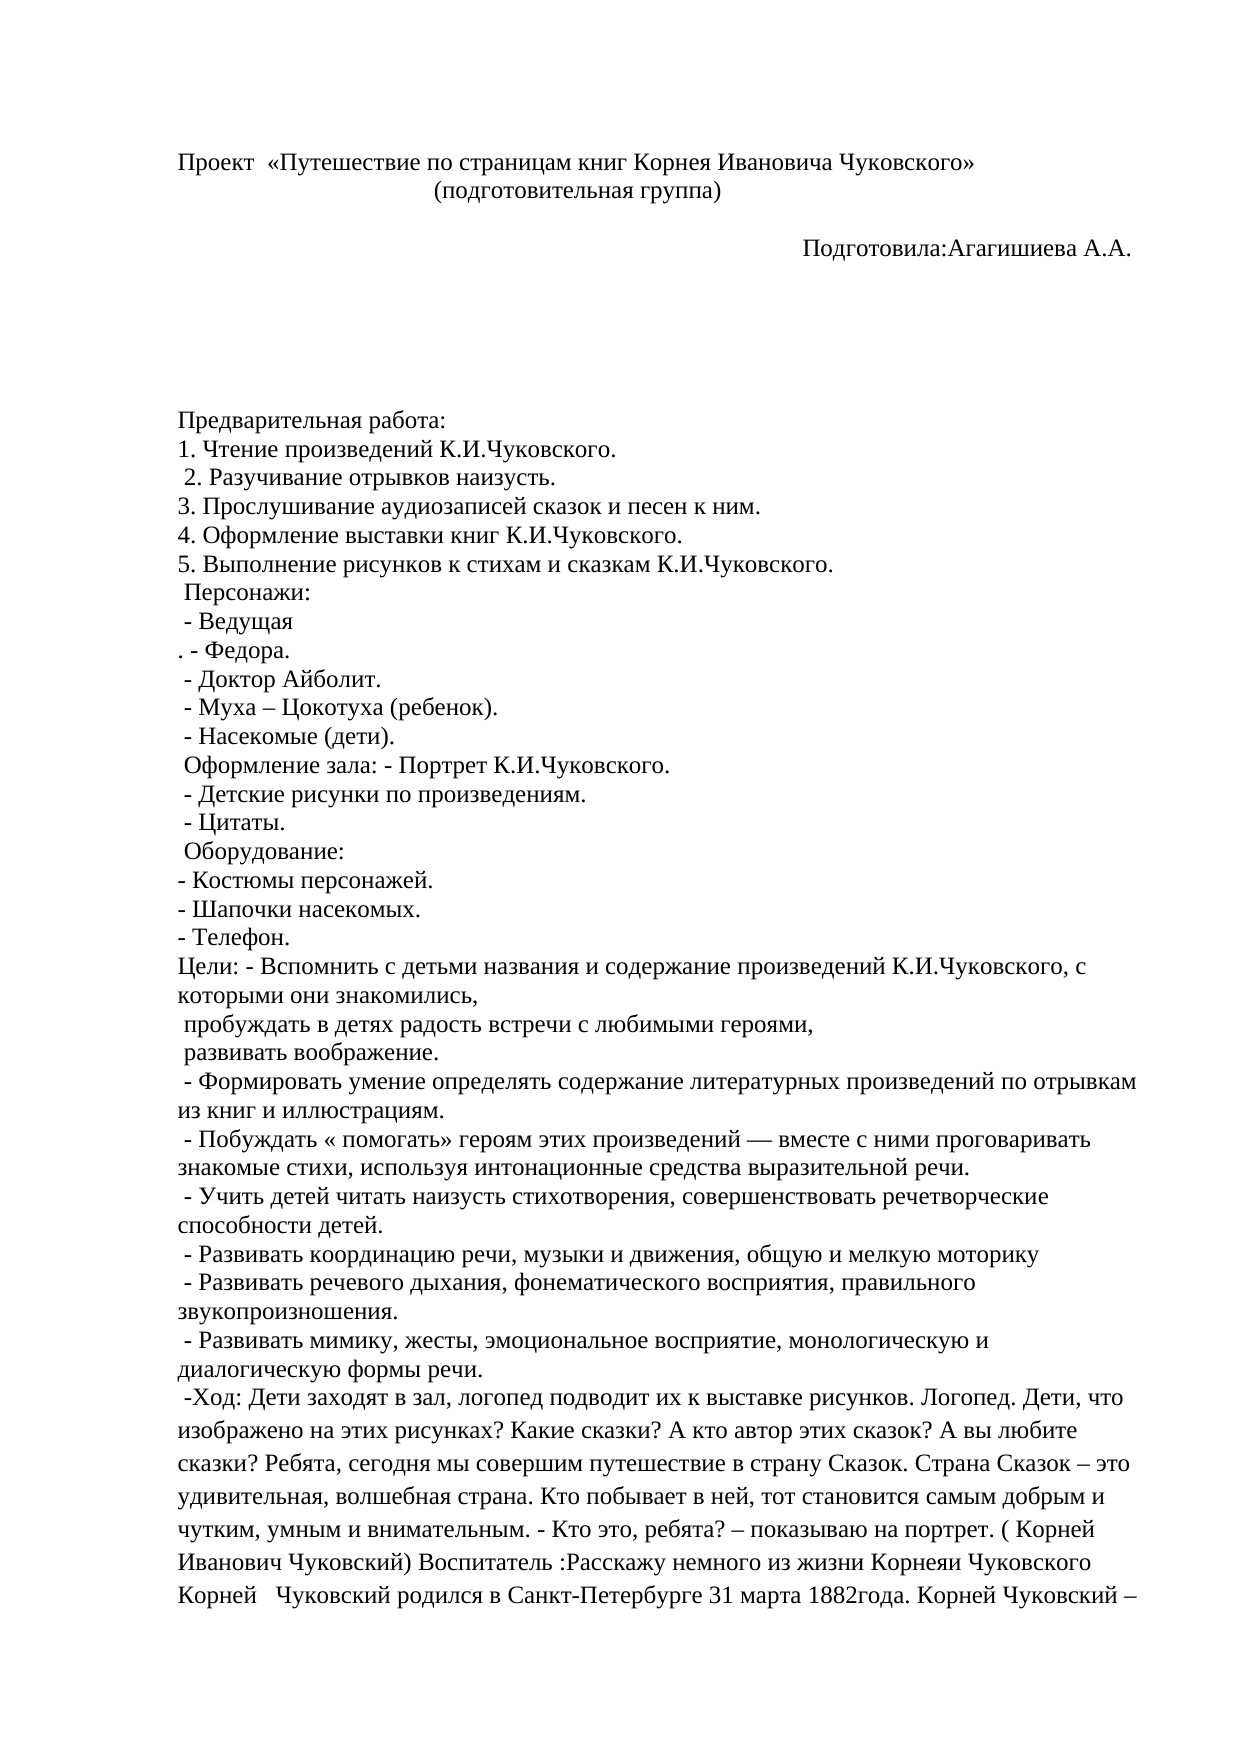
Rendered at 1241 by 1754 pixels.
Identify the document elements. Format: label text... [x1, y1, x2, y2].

text 1. Чтение произведений К.И.Чуковского. [177, 434, 1152, 462]
text - Развивать мимику, жесты, эмоциональное восприятие, монологическую и диалогическую формы речи. [177, 1325, 1152, 1382]
text Оформление зала: - Портрет К.И.Чуковского. [177, 750, 1152, 779]
text (подготовительная группа) [177, 176, 1152, 204]
text - Развивать координацию речи, музыки и движения, общую и мелкую моторику [177, 1239, 1152, 1267]
text - Муха – Цокотуха (ребенок). [177, 692, 1152, 721]
text Проект «Путешествие по страницам книг Корнея Ивановича Чуковского» [177, 147, 1152, 176]
text - Доктор Айболит. [177, 664, 1152, 692]
text - Развивать речевого дыхания, фонематического восприятия, правильного звукопроизношения. [177, 1267, 1152, 1325]
text - Детские рисунки по произведениям. [177, 779, 1152, 807]
text - Шапочки насекомых. [177, 894, 1152, 922]
text - Костюмы персонажей. [177, 865, 1152, 894]
text - Телефон. [177, 922, 1152, 951]
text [177, 1382, 1152, 1609]
text - Учить детей читать наизусть стихотворения, совершенствовать речетворческие способности детей. [177, 1181, 1152, 1239]
text - Цитаты. [177, 807, 1152, 836]
text - Побуждать « помогать» героям этих произведений — вместе с ними проговаривать знакомые стихи, используя интонационные средства выразительной речи. [177, 1124, 1152, 1181]
text развивать воображение. [177, 1037, 1152, 1066]
text пробуждать в детях радость встречи с любимыми героями, [177, 1009, 1152, 1037]
text Подготовила:Агагишиева А.А. [177, 233, 1152, 262]
text - Формировать умение определять содержание литературных произведений по отрывкам из книг и иллюстрациям. [177, 1066, 1152, 1124]
text - Ведущая [177, 606, 1152, 635]
text 4. Оформление выставки книг К.И.Чуковского. [177, 520, 1152, 549]
text 3. Прослушивание аудиозаписей сказок и песен к ним. [177, 491, 1152, 520]
text Персонажи: [177, 577, 1152, 606]
text Цели: - Вспомнить с детьми названия и содержание произведений К.И.Чуковского, с которыми они знакомились, [177, 951, 1152, 1009]
text Предварительная работа: [177, 405, 1152, 434]
text 5. Выполнение рисунков к стихам и сказкам К.И.Чуковского. [177, 549, 1152, 577]
text Оборудование: [177, 836, 1152, 865]
text . - Федора. [177, 635, 1152, 664]
text 2. Разучивание отрывков наизусть. [177, 462, 1152, 491]
text - Насекомые (дети). [177, 721, 1152, 750]
